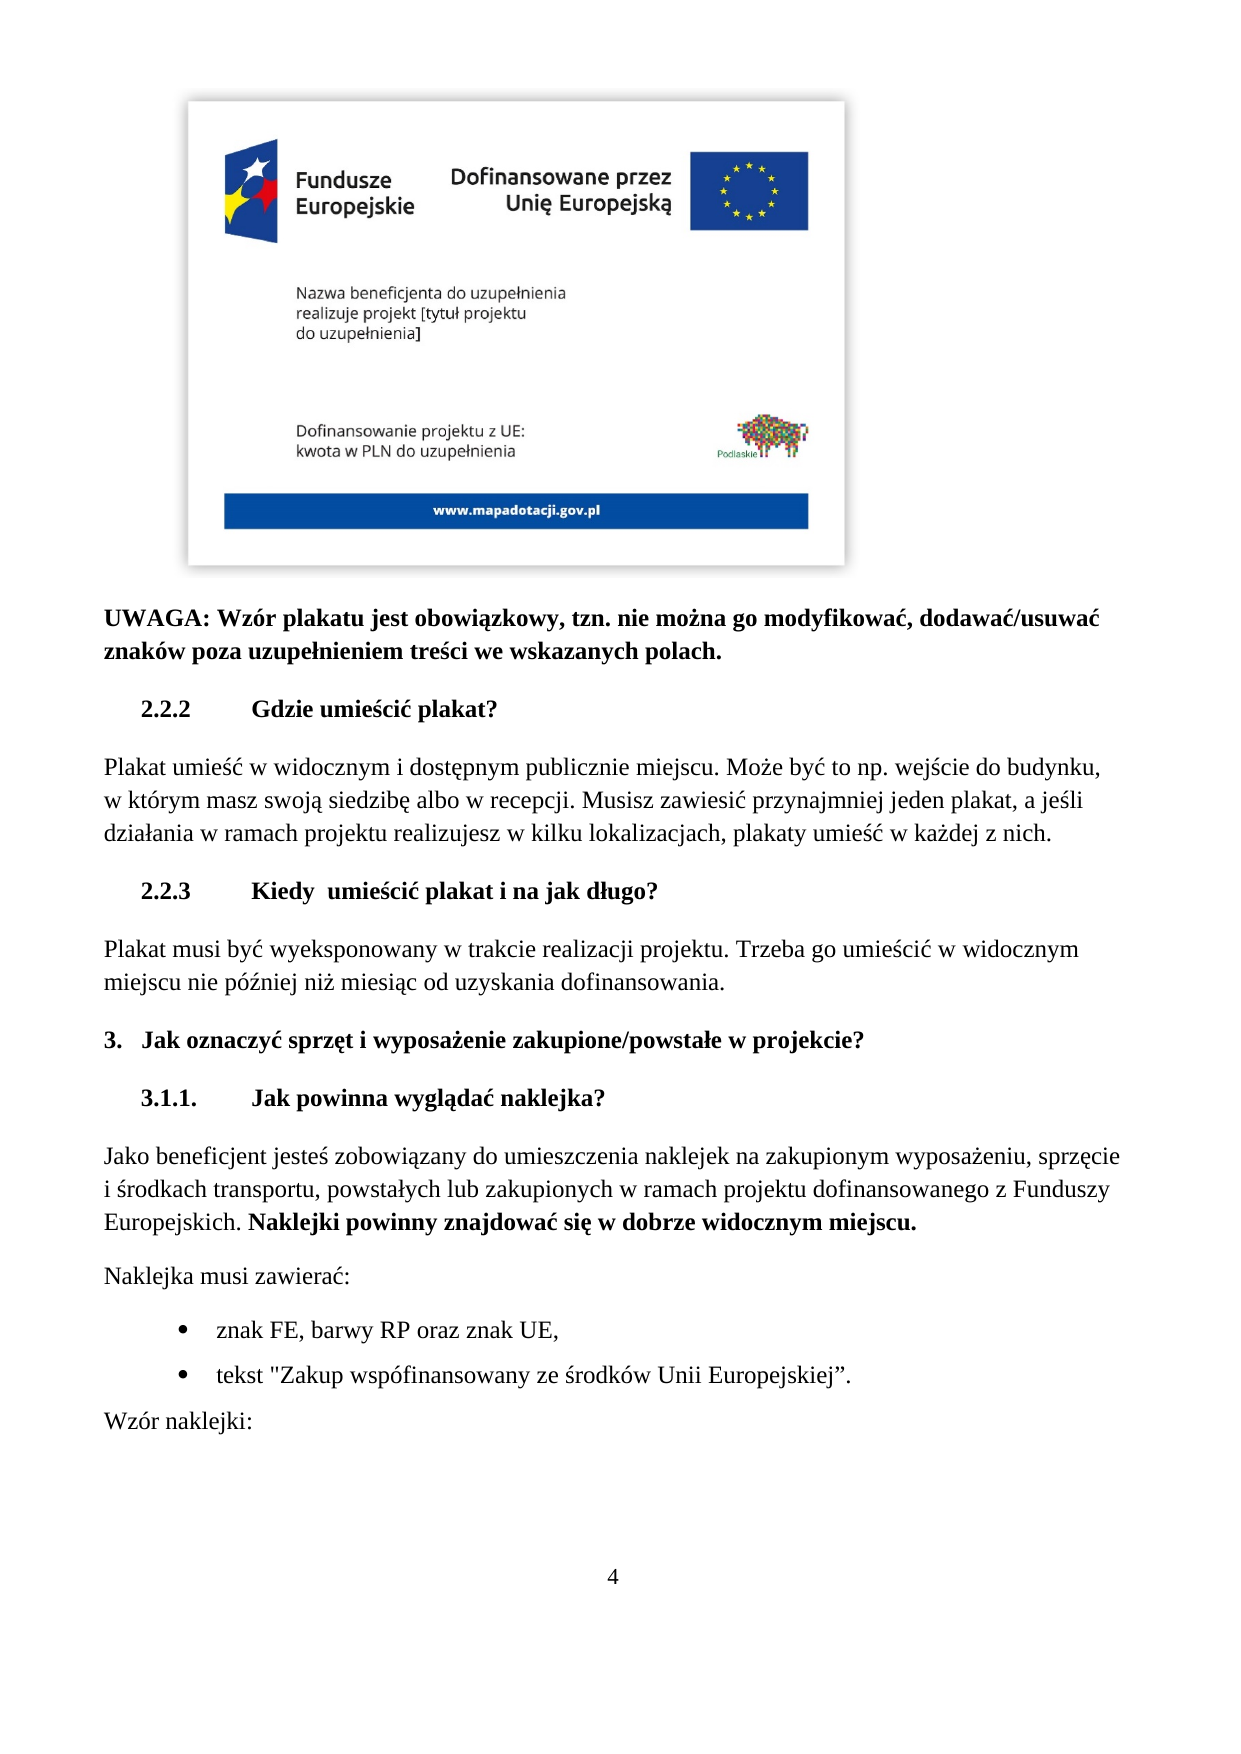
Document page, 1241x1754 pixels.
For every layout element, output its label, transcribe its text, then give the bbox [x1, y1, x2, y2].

list Kiedy umieścić plakat i na jak długo? [141, 876, 1122, 904]
text Plakat umieść w widocznym i dostępnym publicznie miejscu. Może być to np. wejście do budynku, w którym masz swoją siedzibę albo w recepcji. Musisz zawiesić przynajmniej jeden plakat, a jeśli działania w ramach projektu realizujesz w kilku lokalizacjach, plakaty umieść w każdej z nich. [103, 752, 1122, 847]
text Wzór naklejki: [103, 1406, 1122, 1434]
text UWAGA: Wzór plakatu jest obowiązkowy, tzn. nie można go modyfikować, dodawać/usuwać znaków poza uzupełnieniem treści we wskazanych polach. [103, 603, 1122, 664]
list znak FE, barwy RP oraz znak UE, [178, 1315, 1122, 1343]
list Jak oznaczyć sprzęt i wyposażenie zakupione/powstałe w projekcie? [103, 1025, 1122, 1054]
list tekst "Zakup wspófinansowany ze środków Unii Europejskiej”. [178, 1360, 1122, 1389]
list Jak powinna wyglądać naklejka? [141, 1083, 1122, 1112]
text Plakat musi być wyeksponowany w trakcie realizacji projektu. Trzeba go umieścić w widocznym miejscu nie później niż miesiąc od uzyskania dofinansowania. [103, 934, 1122, 996]
list Gdzie umieścić plakat? [141, 694, 1122, 722]
picture [103, 88, 929, 578]
text Jako beneficjent jesteś zobowiązany do umieszczenia naklejek na zakupionym wyposażeniu, sprzęcie i środkach transportu, powstałych lub zakupionych w ramach projektu dofinansowanego z Funduszy Europejskich. Naklejki powinny znajdować się w dobrze widocznym miejscu. [103, 1141, 1122, 1236]
text Naklejka musi zawierać: [103, 1261, 1122, 1289]
